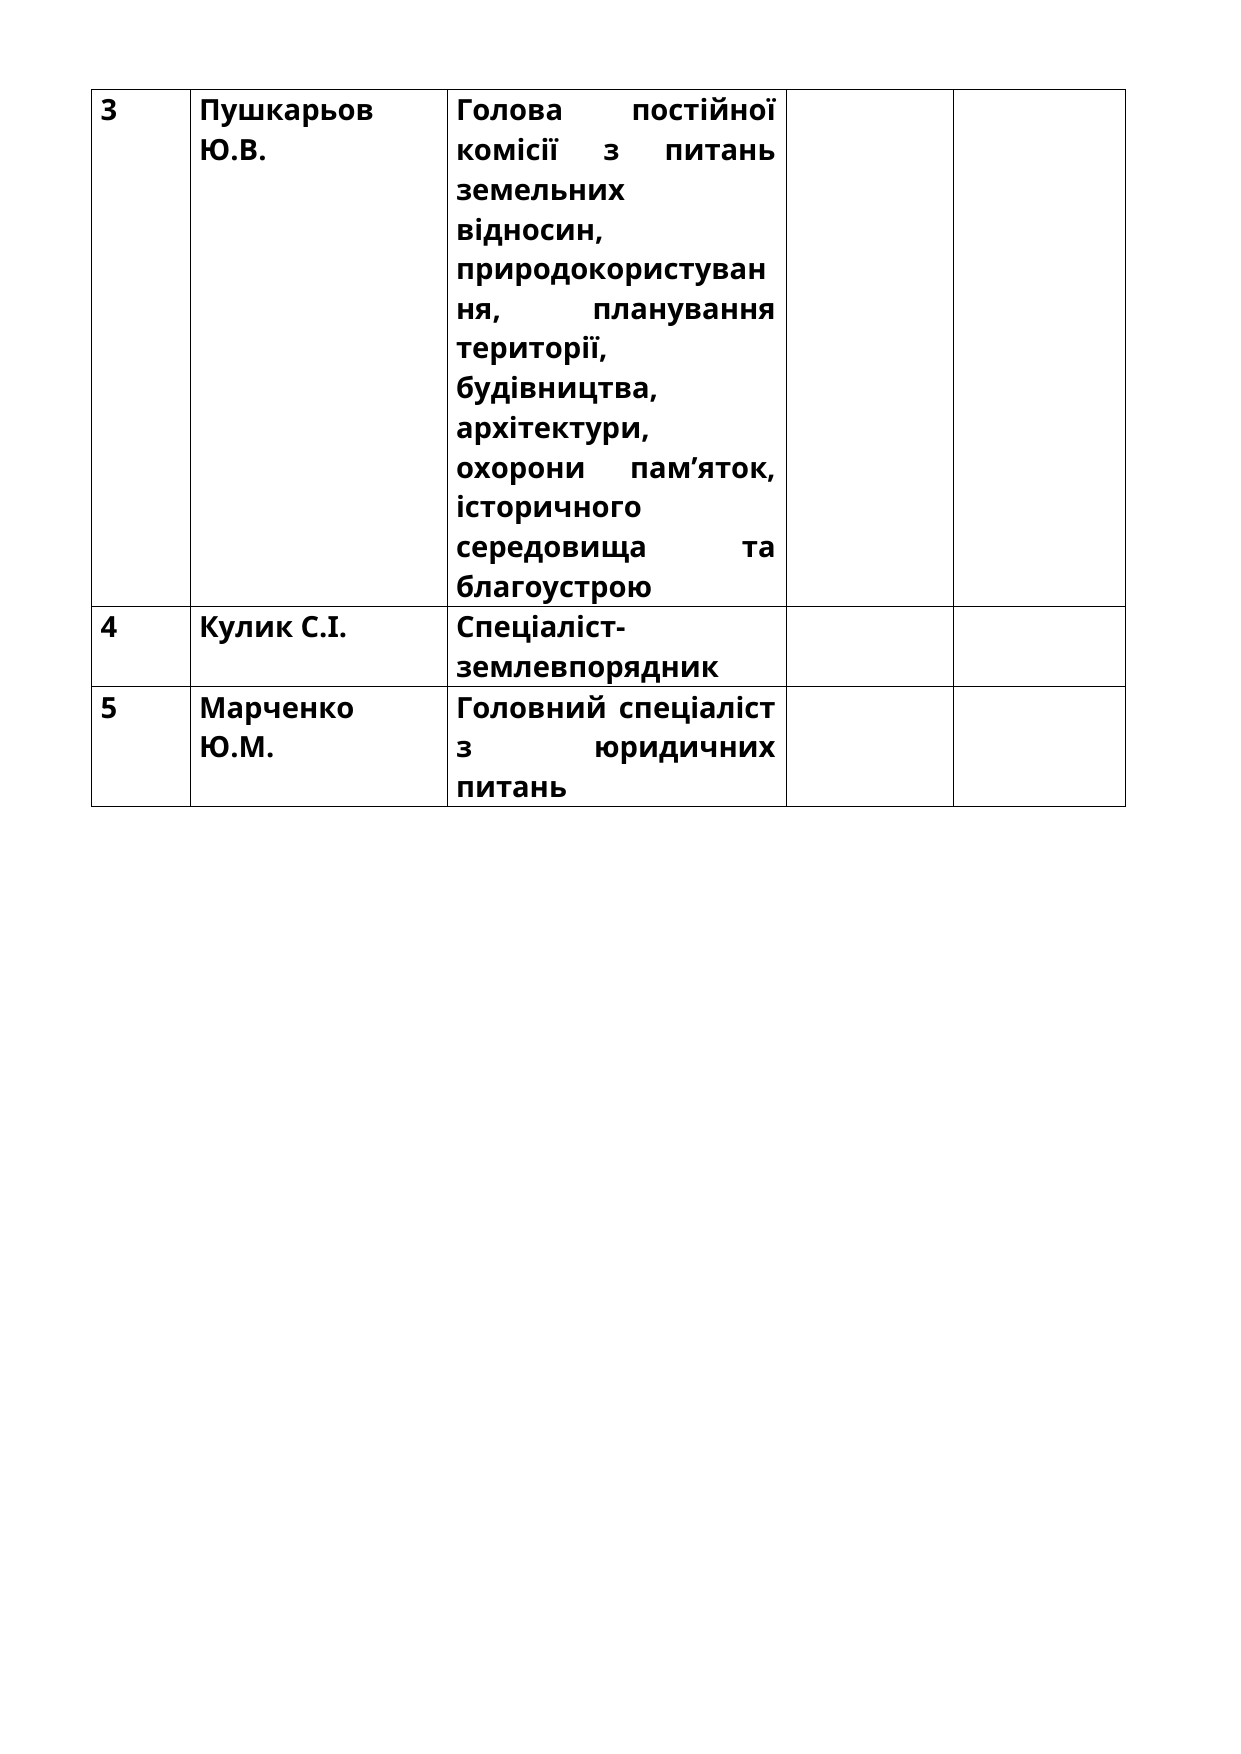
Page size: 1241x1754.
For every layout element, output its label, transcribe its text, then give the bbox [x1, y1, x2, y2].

table_cell [787, 607, 953, 686]
table_cell 3 [92, 90, 190, 606]
table_cell Головний спеціаліст з юридичних питань [448, 687, 786, 806]
table_cell [787, 687, 953, 806]
table_cell [954, 90, 1125, 606]
table_cell Кулик С.І. [191, 607, 447, 686]
table_cell Марченко Ю.М. [191, 687, 447, 806]
table_cell 5 [92, 687, 190, 806]
table_cell [787, 90, 953, 606]
table_cell Спеціаліст- землевпорядник [448, 607, 786, 686]
table_cell Голова постійної комісії з питань земельних відносин, природокористування, планування території, будівництва, архітектури, охорони пам’яток, історичного середовища та благоустрою [448, 90, 786, 606]
table_cell [954, 607, 1125, 686]
table_cell [954, 687, 1125, 806]
table_cell 4 [92, 607, 190, 686]
table_cell Пушкарьов Ю.В. [191, 90, 447, 606]
